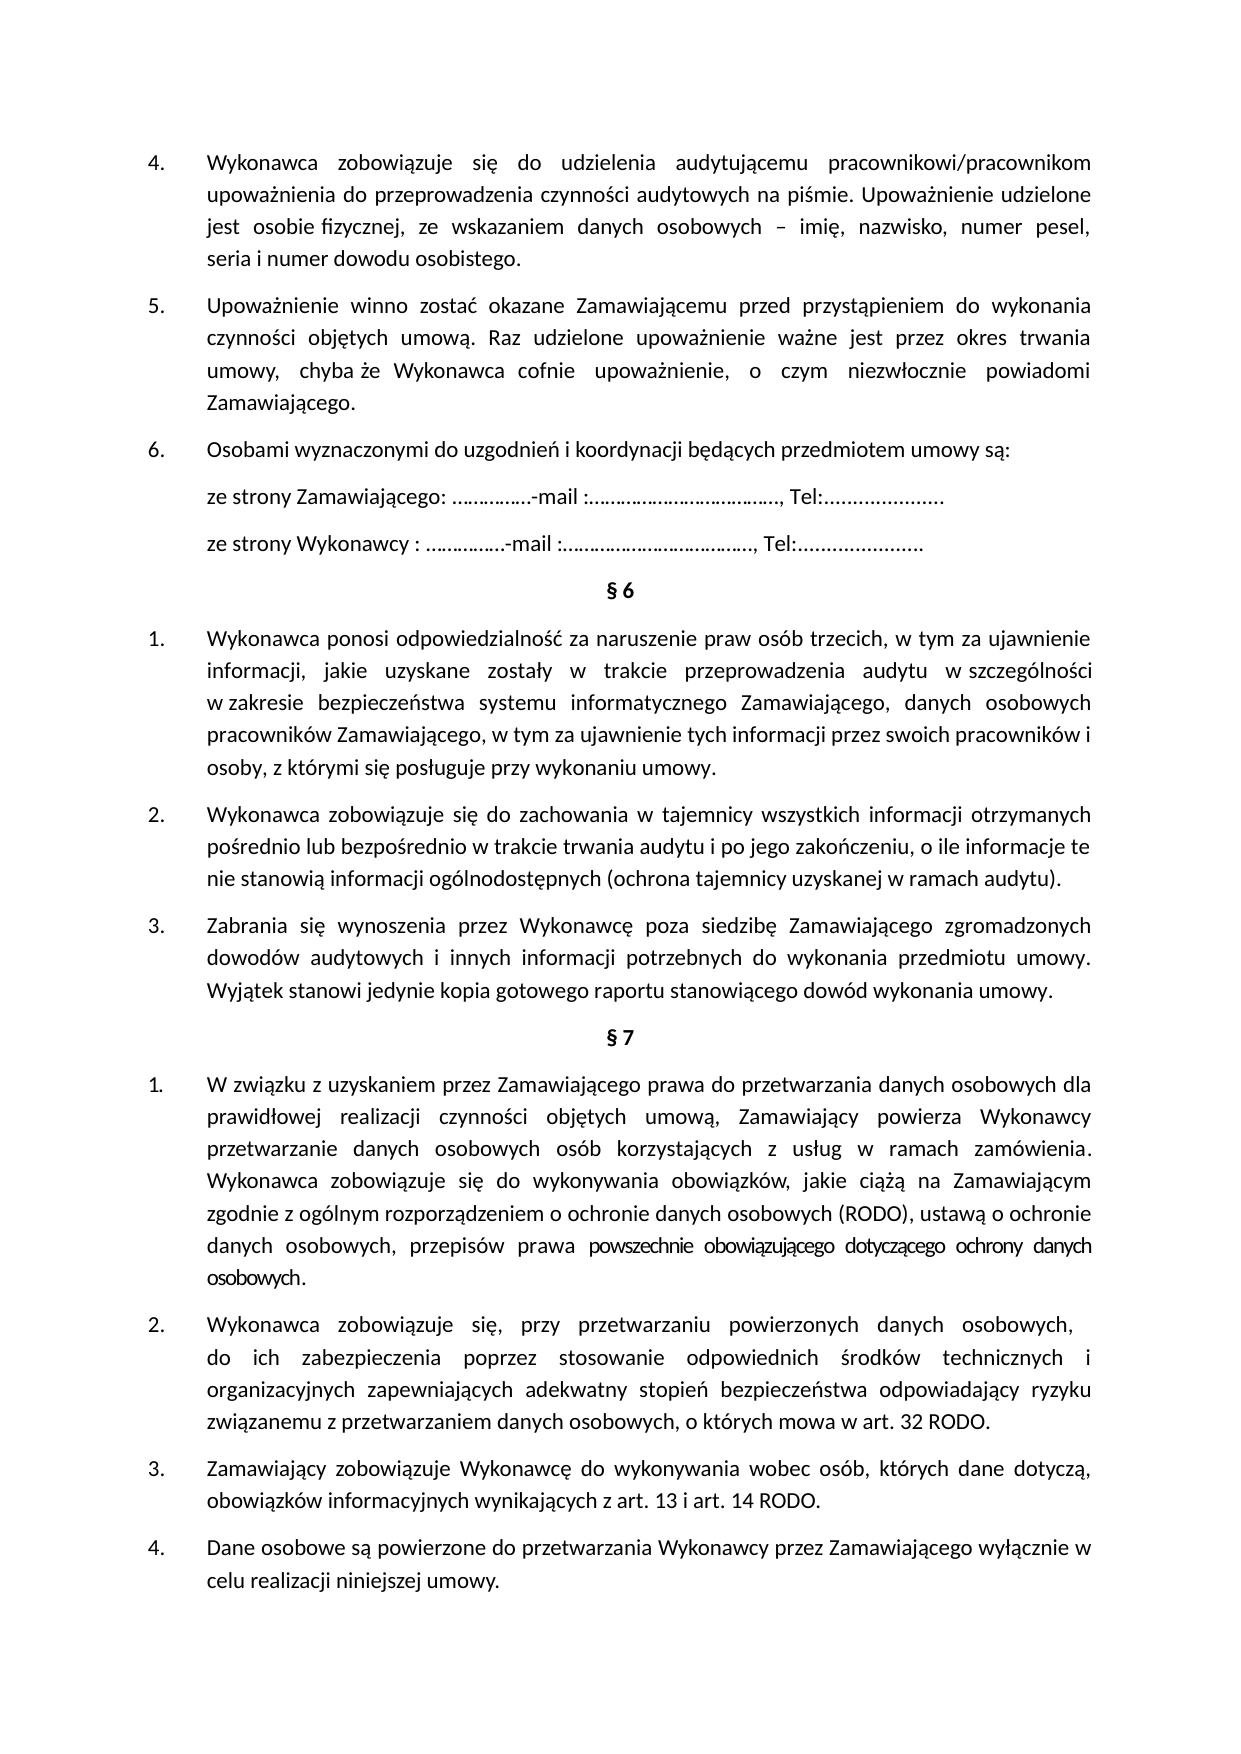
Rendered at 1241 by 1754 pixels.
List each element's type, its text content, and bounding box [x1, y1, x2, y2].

text § 6 [148, 577, 1093, 605]
list Wykonawca zobowiązuje się, przy przetwarzaniu powierzonych danych osobowych, do ich zabezpieczenia poprzez stosowanie odpowiednich środków technicznych i organizacyjnych zapewniających adekwatny stopień bezpieczeństwa odpowiadający ryzyku związanemu z przetwarzaniem danych osobowych, o których mowa w art. 32 RODO. [148, 1310, 1093, 1435]
list Wykonawca ponosi odpowiedzialność za naruszenie praw osób trzecich, w tym za ujawnienie informacji, jakie uzyskane zostały w trakcie przeprowadzenia audytu w szczególności w zakresie bezpieczeństwa systemu informatycznego Zamawiającego, danych osobowych pracowników Zamawiającego, w tym za ujawnienie tych informacji przez swoich pracowników i osoby, z którymi się posługuje przy wykonaniu umowy. [148, 624, 1093, 781]
list Wykonawca zobowiązuje się do udzielenia audytującemu pracownikowi/pracownikom upoważnienia do przeprowadzenia czynności audytowych na piśmie. Upoważnienie udzielone jest osobie fizycznej, ze wskazaniem danych osobowych – imię, nazwisko, numer pesel, seria i numer dowodu osobistego. [148, 148, 1093, 272]
list Zamawiający zobowiązuje Wykonawcę do wykonywania wobec osób, których dane dotyczą, obowiązków informacyjnych wynikających z art. 13 i art. 14 RODO. [148, 1454, 1093, 1514]
list Wykonawca zobowiązuje się do zachowania w tajemnicy wszystkich informacji otrzymanych pośrednio lub bezpośrednio w trakcie trwania audytu i po jego zakończeniu, o ile informacje te nie stanowią informacji ogólnodostępnych (ochrona tajemnicy uzyskanej w ramach audytu). [148, 800, 1093, 892]
text ze strony Zamawiającego: ……………-mail :………………………………, Tel:..................... [207, 482, 1093, 510]
list Dane osobowe są powierzone do przetwarzania Wykonawcy przez Zamawiającego wyłącznie w celu realizacji niniejszej umowy. [148, 1533, 1093, 1594]
list W związku z uzyskaniem przez Zamawiającego prawa do przetwarzania danych osobowych dla prawidłowej realizacji czynności objętych umową, Zamawiający powierza Wykonawcy przetwarzanie danych osobowych osób korzystających z usług w ramach zamówienia. Wykonawca zobowiązuje się do wykonywania obowiązków, jakie ciążą na Zamawiającym zgodnie z ogólnym rozporządzeniem o ochronie danych osobowych (RODO), ustawą o ochronie danych osobowych, przepisów prawa powszechnie obowiązującego dotyczącego ochrony danych osobowych. [148, 1070, 1093, 1291]
list Upoważnienie winno zostać okazane Zamawiającemu przed przystąpieniem do wykonania czynności objętych umową. Raz udzielone upoważnienie ważne jest przez okres trwania umowy, chyba że Wykonawca cofnie upoważnienie, o czym niezwłocznie powiadomi Zamawiającego. [148, 291, 1093, 416]
text § 7 [148, 1023, 1093, 1051]
text ze strony Wykonawcy : ……………-mail :………………………………, Tel:...................... [207, 529, 1093, 557]
list Zabrania się wynoszenia przez Wykonawcę poza siedzibę Zamawiającego zgromadzonych dowodów audytowych i innych informacji potrzebnych do wykonania przedmiotu umowy. Wyjątek stanowi jedynie kopia gotowego raportu stanowiącego dowód wykonania umowy. [148, 911, 1093, 1004]
list Osobami wyznaczonymi do uzgodnień i koordynacji będących przedmiotem umowy są: [148, 435, 1093, 463]
